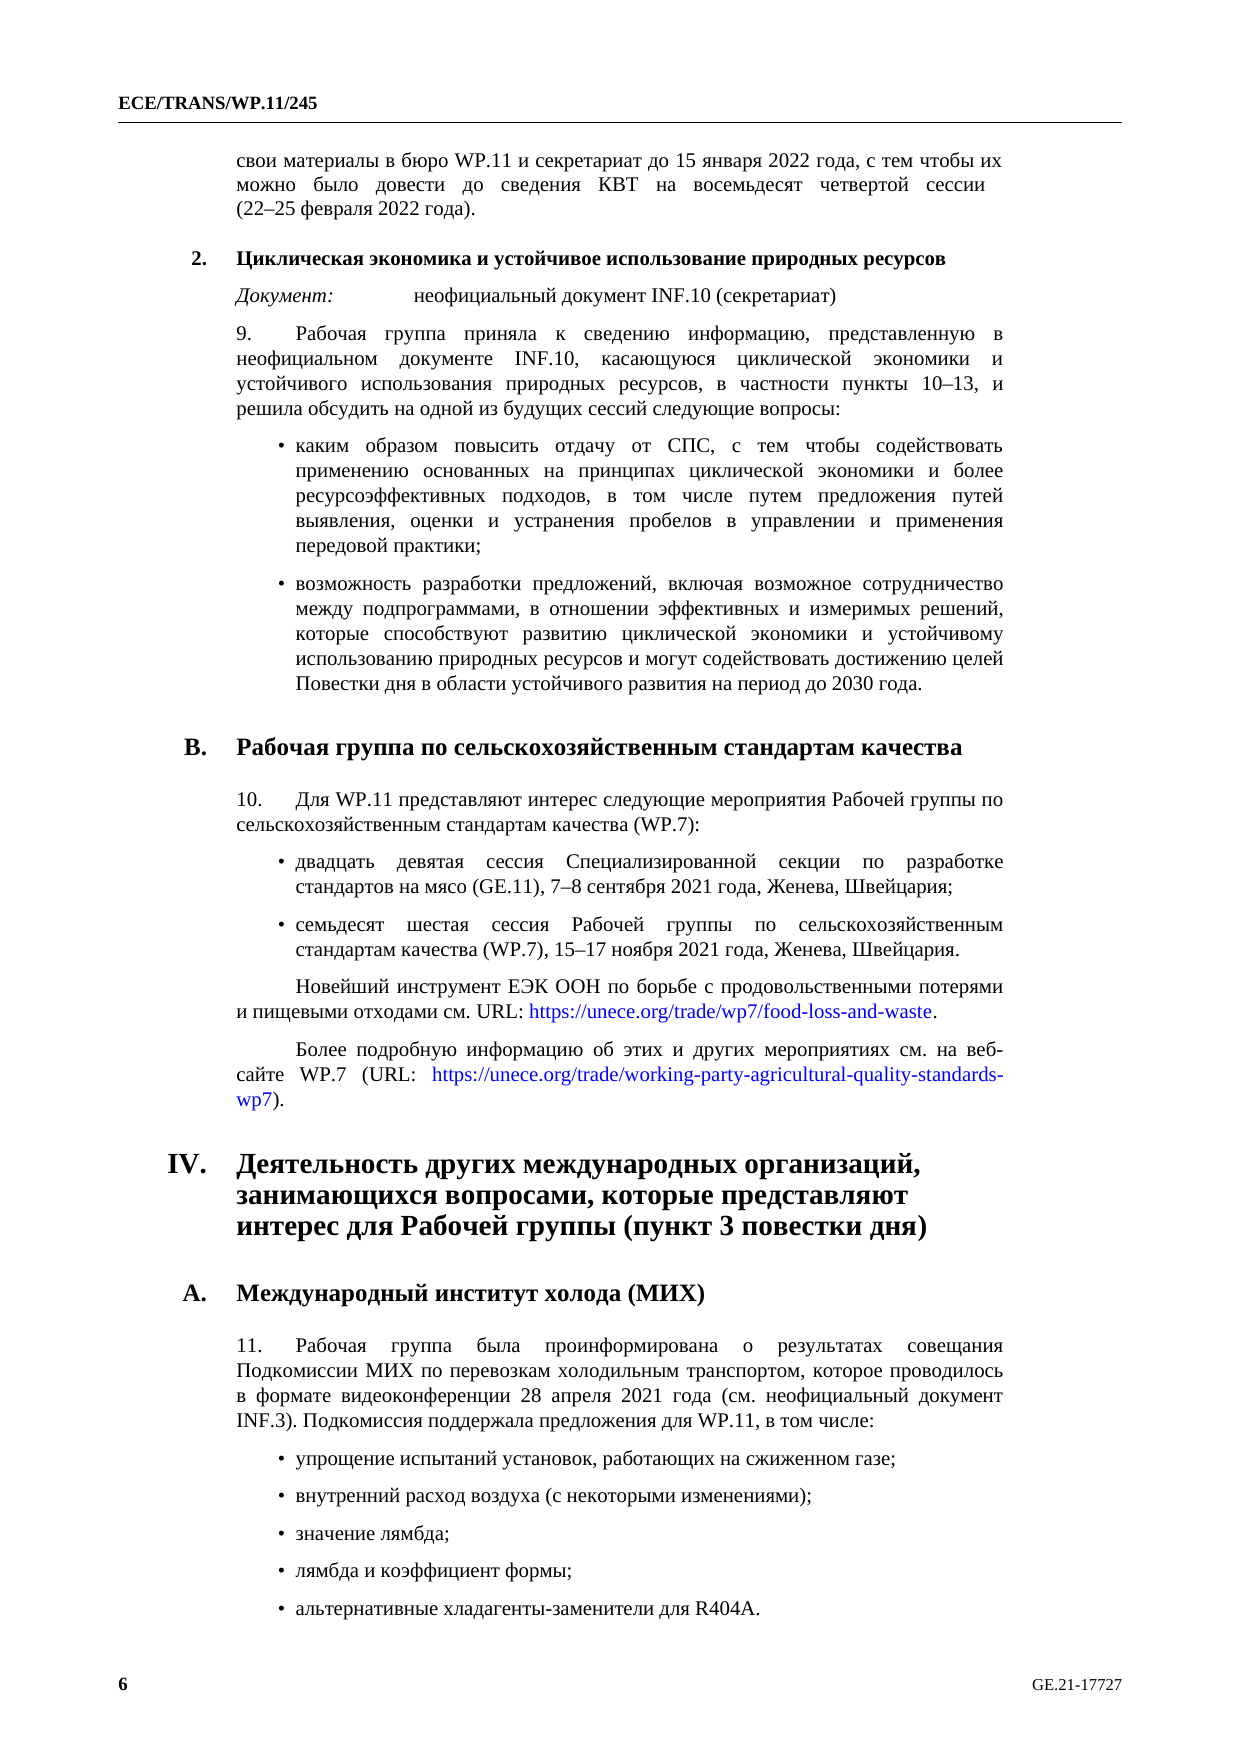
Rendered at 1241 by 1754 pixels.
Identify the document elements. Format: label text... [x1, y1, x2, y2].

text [236, 148, 1004, 220]
text B. Рабочая группа по сельскохозяйственным стандартам качества [118, 732, 1004, 761]
text Документ: неофициальный документ INF.10 (секретариат) [236, 282, 1004, 307]
text 2. Циклическая экономика и устойчивое использование природных ресурсов [118, 245, 1004, 270]
text A. Международный институт холода (МИХ) [118, 1279, 1004, 1307]
list упрощение испытаний установок, работающих на сжиженном газе; [278, 1445, 1004, 1470]
list внутренний расход воздуха (с некоторыми изменениями); [278, 1482, 1004, 1507]
text 10. Для WP.11 представляют интерес следующие мероприятия Рабочей группы по сельскохозяйственным стандартам качества (WP.7): [236, 786, 1004, 836]
text Новейший инструмент ЕЭК ООН по борьбе с продовольственными потерями и пищевыми отходами см. URL: https://unece.org/trade/wp7/food-loss-and-waste. [236, 973, 1004, 1023]
text 11. Рабочая группа была проинформирована о результатах совещания Подкомиссии МИХ по перевозкам холодильным транспортом, которое проводилось в формате видеоконференции 28 апреля 2021 года (см. неофициальный документ INF.3). Подкомиссия поддержала предложения для WP.11, в том числе: [236, 1332, 1004, 1432]
list лямбда и коэффициент формы; [278, 1557, 1004, 1582]
list семьдесят шестая сессия Рабочей группы по сельскохозяйственным стандартам качества (WP.7), 15–17 ноября 2021 года, Женева, Швейцария. [278, 911, 1004, 961]
list каким образом повысить отдачу от СПС, с тем чтобы содействовать применению основанных на принципах циклической экономики и более ресурсоэффективных подходов, в том числе путем предложения путей выявления, оценки и устранения пробелов в управлении и применения передовой практики; [278, 432, 1004, 557]
list двадцать девятая сессия Специализированной секции по разработке стандартов на мясо (GE.11), 7–8 сентября 2021 года, Женева, Швейцария; [278, 848, 1004, 898]
list возможность разработки предложений, включая возможное сотрудничество между подпрограммами, в отношении эффективных и измеримых решений, которые способствуют развитию циклической экономики и устойчивому использованию природных ресурсов и могут содействовать достижению целей Повестки дня в области устойчивого развития на период до 2030 года. [278, 570, 1004, 695]
list альтернативные хладагенты-заменители для R404A. [278, 1595, 1004, 1620]
text 9. Рабочая группа приняла к сведению информацию, представленную в неофициальном документе INF.10, касающуюся циклической экономики и устойчивого использования природных ресурсов, в частности пункты 10–13, и решила обсудить на одной из будущих сессий следующие вопросы: [236, 320, 1004, 420]
text Более подробную информацию об этих и других мероприятиях см. на веб-сайте WP.7 (URL: https://unece.org/trade/working-party-agricultural-quality-standards-wp7). [236, 1036, 1004, 1111]
list значение лямбда; [278, 1520, 1004, 1545]
text IV. Деятельность других международных организаций, занимающихся вопросами, которые представляют интерес для Рабочей группы (пункт 3 повестки дня) [118, 1148, 1004, 1242]
